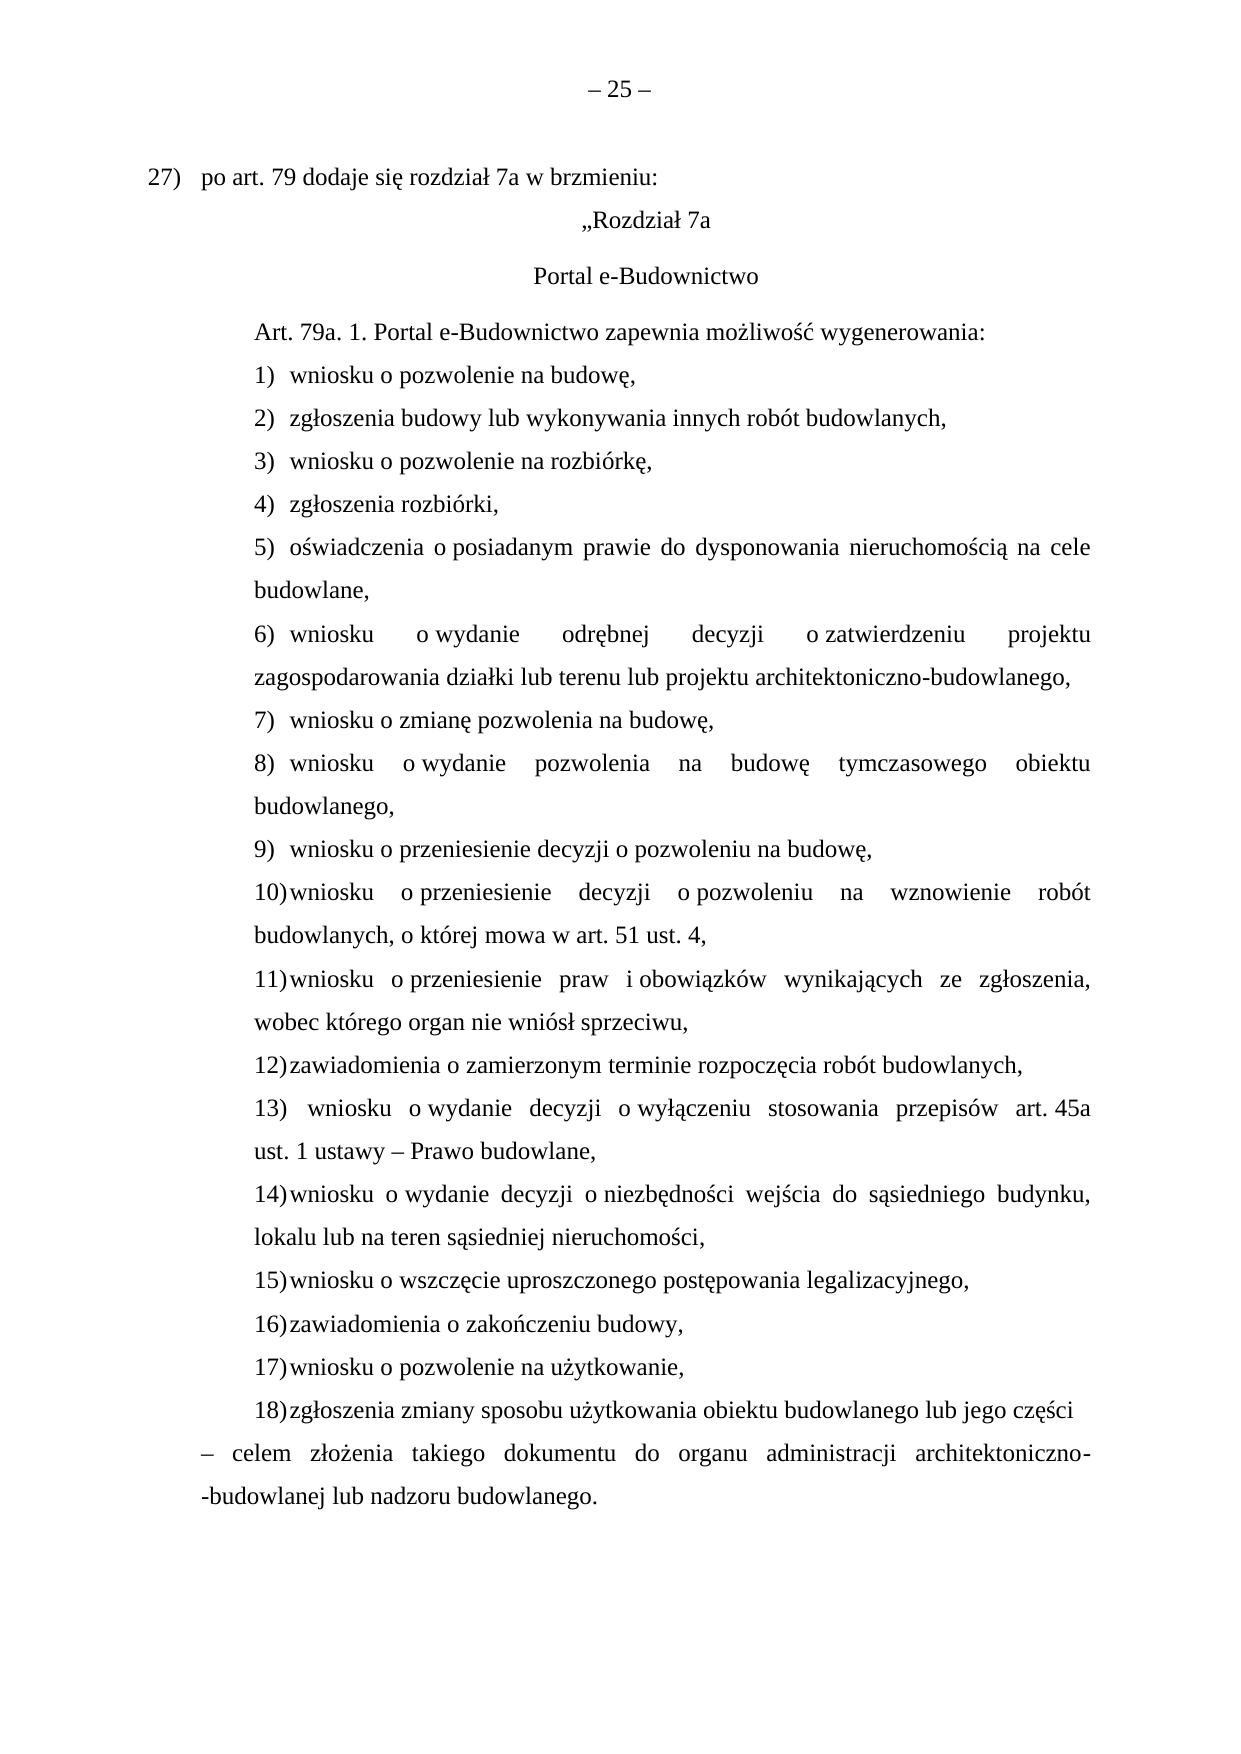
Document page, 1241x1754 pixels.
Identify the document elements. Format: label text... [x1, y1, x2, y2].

text 9) wniosku o przeniesienie decyzji o pozwoleniu na budowę, [254, 834, 1091, 863]
text 15) wniosku o wszczęcie uproszczonego postępowania legalizacyjnego, [254, 1266, 1091, 1294]
text 12) zawiadomienia o zamierzonym terminie rozpoczęcia robót budowlanych, [254, 1050, 1091, 1079]
text 8) wniosku o wydanie pozwolenia na budowę tymczasowego obiektu budowlanego, [254, 748, 1091, 820]
text 4) zgłoszenia rozbiórki, [254, 489, 1091, 518]
text 18) zgłoszenia zmiany sposobu użytkowania obiektu budowlanego lub jego części [254, 1395, 1091, 1424]
text 3) wniosku o pozwolenie na rozbiórkę, [254, 446, 1091, 475]
text 16) zawiadomienia o zakończeniu budowy, [254, 1309, 1091, 1337]
text Art. 79a. 1. Portal e-Budownictwo zapewnia możliwość wygenerowania: [201, 317, 1091, 346]
text 10) wniosku o przeniesienie decyzji o pozwoleniu na wznowienie robót budowlanych, o której mowa w art. 51 ust. 4, [254, 877, 1091, 949]
text 13) wniosku o wydanie decyzji o wyłączeniu stosowania przepisów art. 45a ust. 1 ustawy – Prawo budowlane, [254, 1093, 1091, 1165]
text 6) wniosku o wydanie odrębnej decyzji o zatwierdzeniu projektu zagospodarowania działki lub terenu lub projektu architektoniczno-budowlanego, [254, 619, 1091, 691]
text 17) wniosku o pozwolenie na użytkowanie, [254, 1352, 1091, 1381]
text 2) zgłoszenia budowy lub wykonywania innych robót budowlanych, [254, 403, 1091, 432]
text – celem złożenia takiego dokumentu do organu administracji architektoniczno-budowlanej lub nadzoru budowlanego. [201, 1438, 1091, 1510]
text 5) oświadczenia o posiadanym prawie do dysponowania nieruchomością na cele budowlane, [254, 532, 1091, 604]
text Portal e-Budownictwo [201, 261, 1091, 290]
text 14) wniosku o wydanie decyzji o niezbędności wejścia do sąsiedniego budynku, lokalu lub na teren sąsiedniej nieruchomości, [254, 1179, 1091, 1251]
text 1) wniosku o pozwolenie na budowę, [254, 360, 1091, 389]
text 27) po art. 79 dodaje się rozdział 7a w brzmieniu: [148, 162, 1091, 191]
text 7) wniosku o zmianę pozwolenia na budowę, [254, 705, 1091, 734]
text „Rozdział 7a [201, 206, 1091, 234]
text 11) wniosku o przeniesienie praw i obowiązków wynikających ze zgłoszenia, wobec którego organ nie wniósł sprzeciwu, [254, 964, 1091, 1036]
